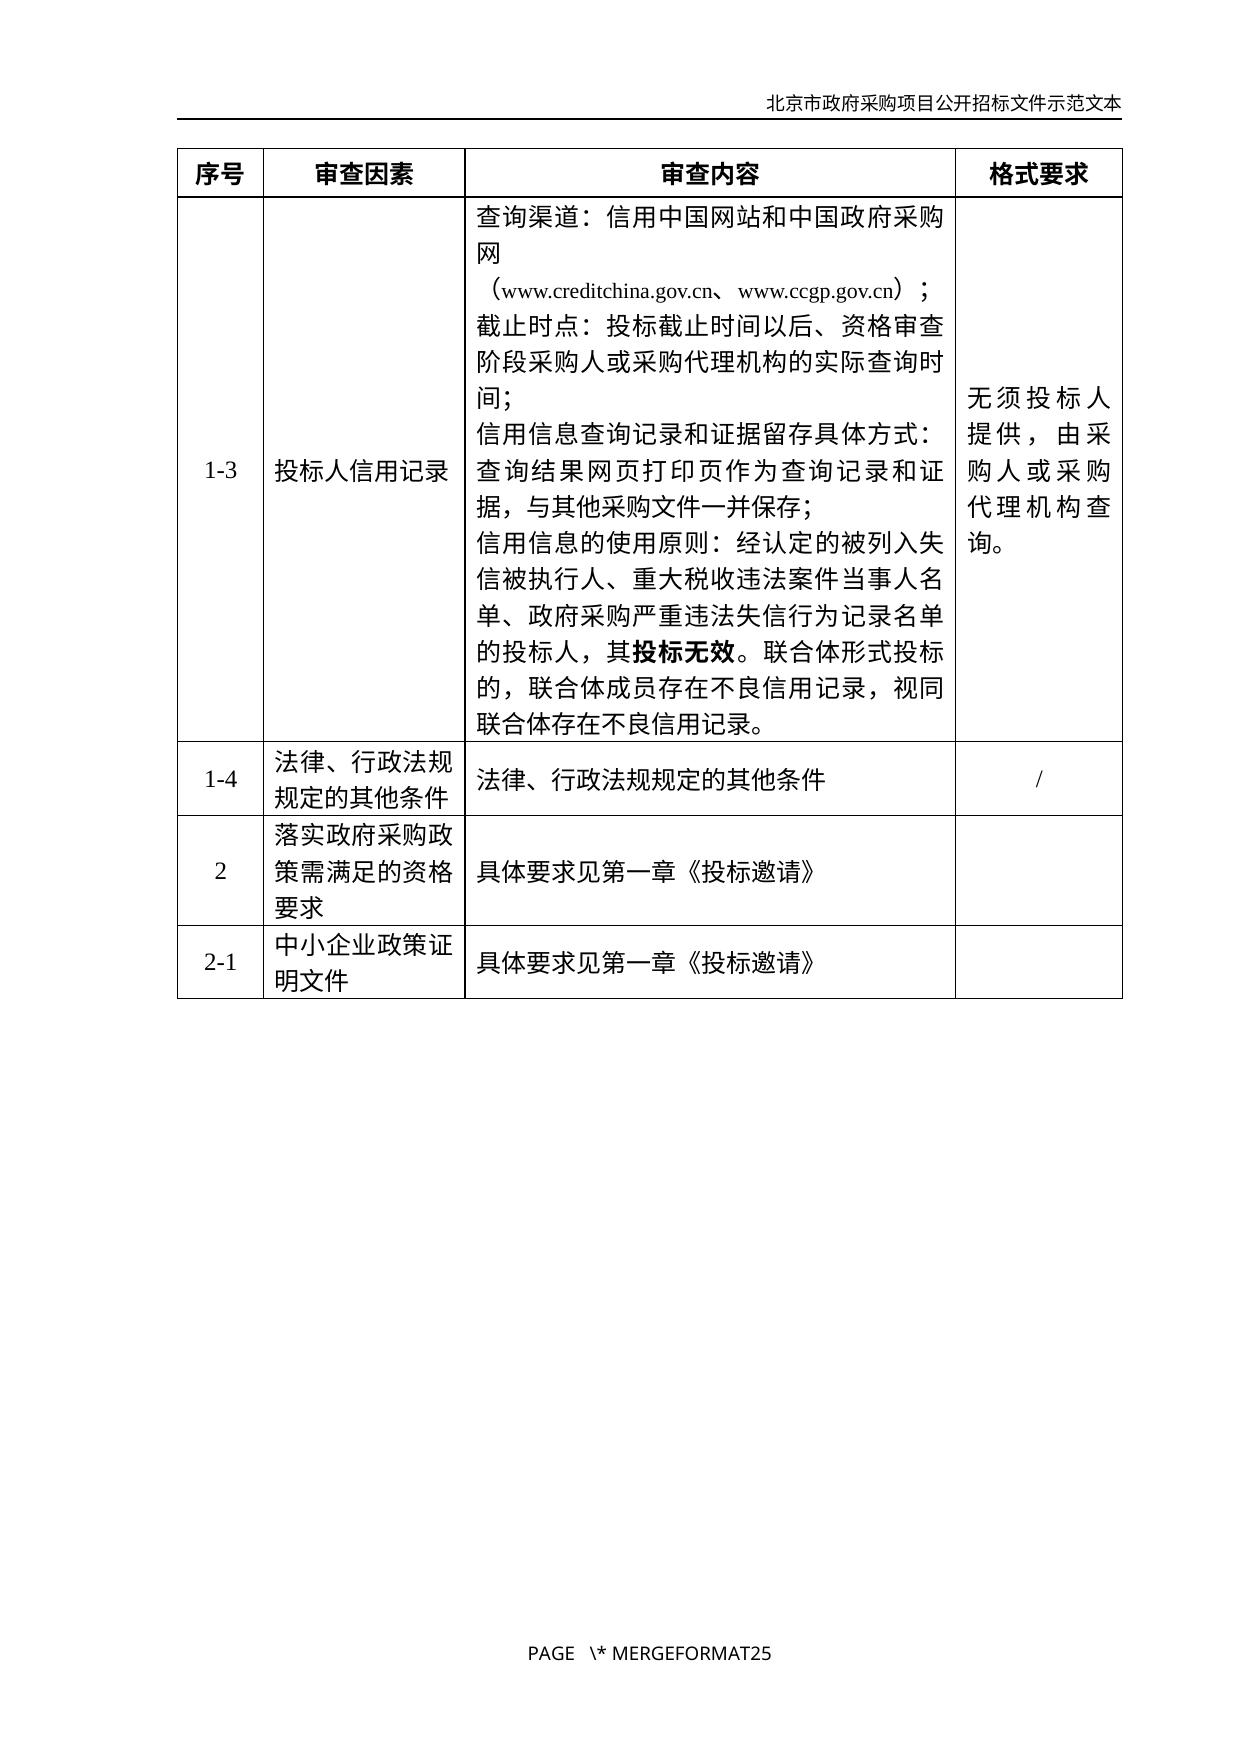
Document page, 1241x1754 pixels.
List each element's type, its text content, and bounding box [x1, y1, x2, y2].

table_header 序号 [178, 149, 263, 196]
table_cell 落实政府采购政策需满足的资格要求 [264, 816, 464, 924]
table_cell 法律、行政法规规定的其他条件 [264, 742, 464, 815]
table_cell / [956, 742, 1122, 815]
table_cell 投标人信用记录 [264, 198, 464, 741]
table_cell 2 [178, 816, 263, 924]
table_cell [956, 926, 1122, 998]
table_cell 1-3 [178, 198, 263, 741]
table_cell 具体要求见第一章《投标邀请》 [466, 816, 955, 924]
table_header 格式要求 [956, 149, 1122, 196]
table_cell 1-4 [178, 742, 263, 815]
table_cell 查询渠道：信用中国网站和中国政府采购网（www.creditchina.gov.cn、www.ccgp.gov.cn）； 截止时点：投标截止时间以后、资格审查阶段采购人或采购代理机构的实际查询时间； 信用信息查询记录和证据留存具体方式：查询结果网页打印页作为查询记录和证据，与其他采购文件一并保存； 信用信息的使用原则：经认定的被列入失信被执行人、重大税收违法案件当事人名单、政府采购严重违法失信行为记录名单的投标人，其投标无效。联合体形式投标的，联合体成员存在不良信用记录，视同联合体存在不良信用记录。 [466, 198, 955, 741]
table_cell 2-1 [178, 926, 263, 998]
table_cell 无须投标人提供，由采购人或采购代理机构查询。 [956, 198, 1122, 741]
table_header 审查因素 [264, 149, 464, 196]
table_cell [956, 816, 1122, 924]
table_cell 法律、行政法规规定的其他条件 [466, 742, 955, 815]
table_cell 具体要求见第一章《投标邀请》 [466, 926, 955, 998]
table_header 审查内容 [466, 149, 955, 196]
table_cell 中小企业政策证明文件 [264, 926, 464, 998]
